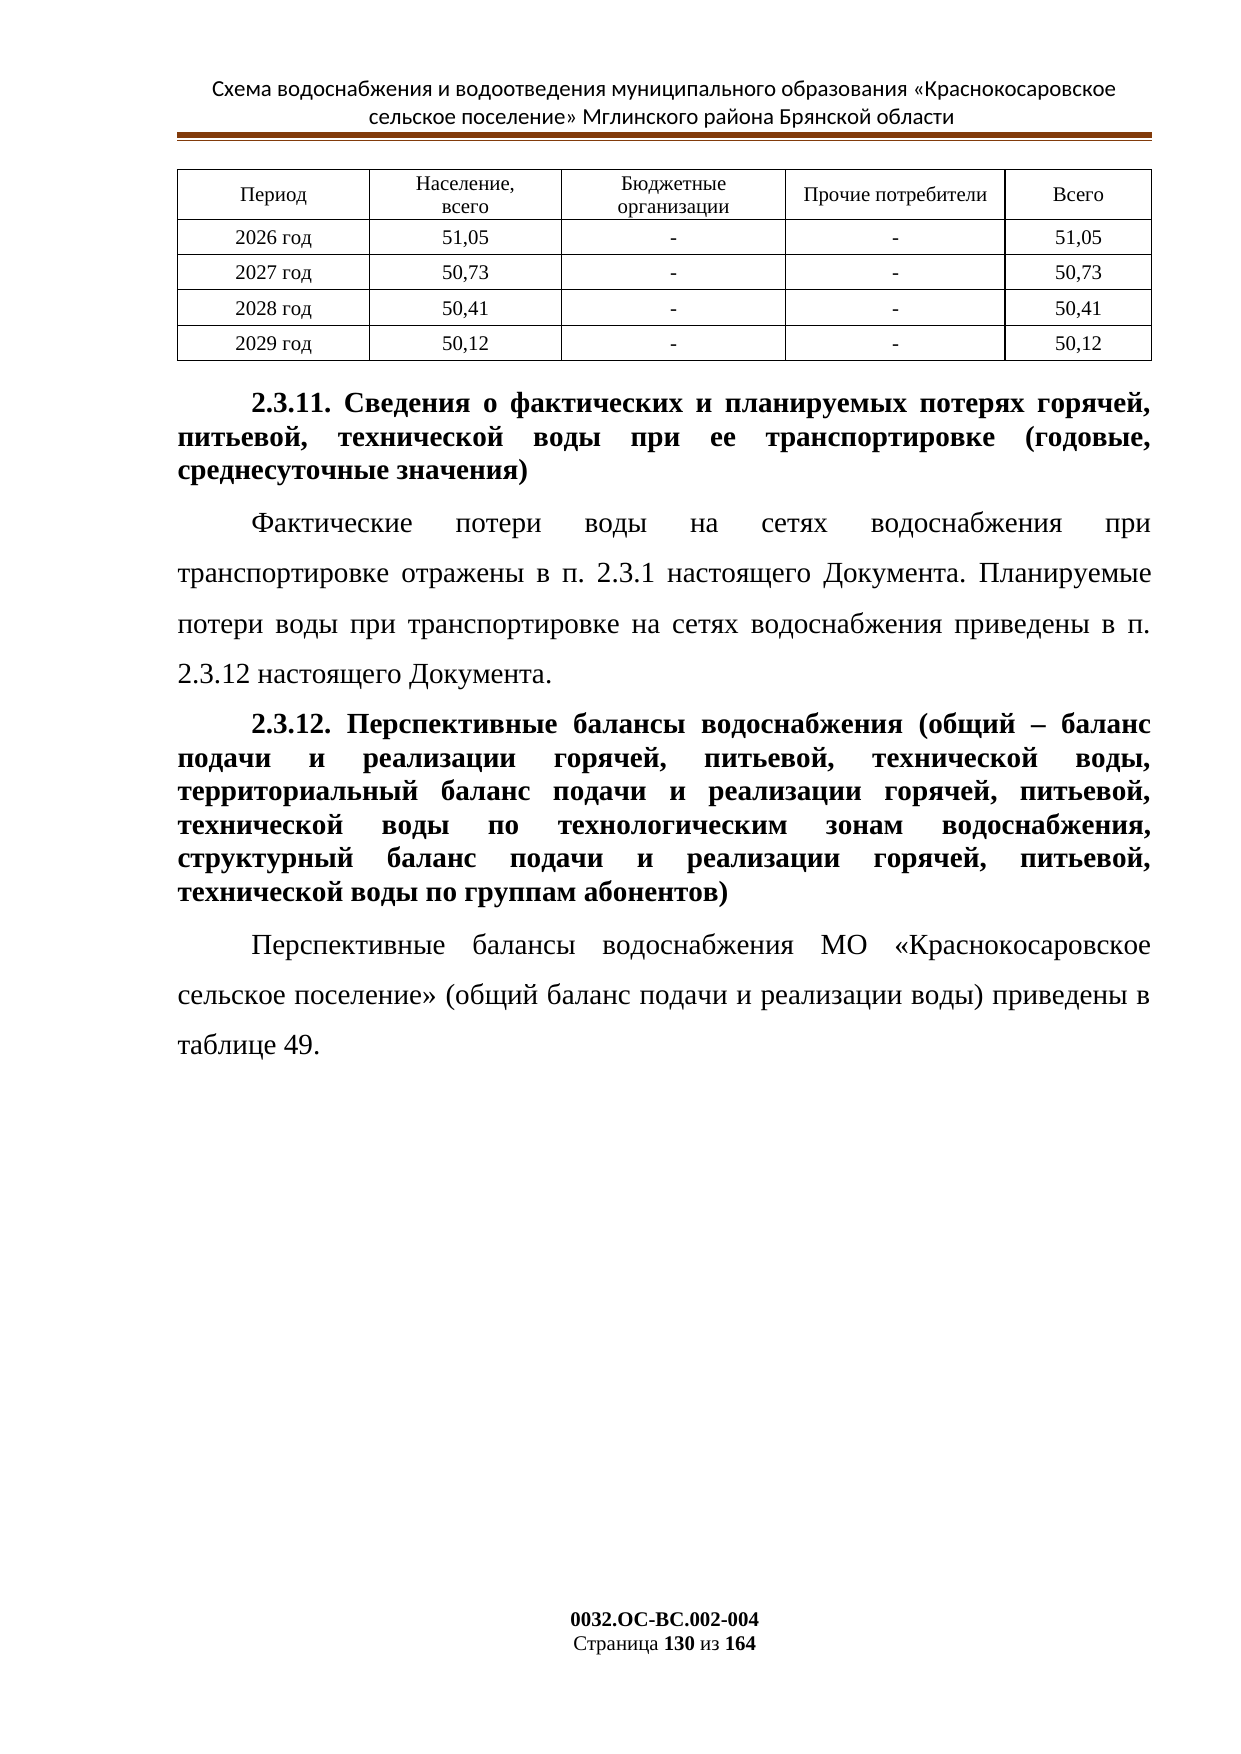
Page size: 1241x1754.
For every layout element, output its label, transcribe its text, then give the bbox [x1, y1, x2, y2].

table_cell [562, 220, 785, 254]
text Перспективные балансы водоснабжения МО «Краснокосаровское сельское поселение» (общий баланс подачи и реализации воды) приведены в таблице 49. [177, 927, 1152, 1061]
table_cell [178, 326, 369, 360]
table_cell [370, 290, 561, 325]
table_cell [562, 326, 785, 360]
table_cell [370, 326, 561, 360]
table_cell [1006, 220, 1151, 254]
text 2.3.11. Сведения о фактических и планируемых потерях горячей, питьевой, технической воды при ее транспортировке (годовые, среднесуточные значения) [177, 385, 1152, 486]
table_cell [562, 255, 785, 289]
text 2.3.12. Перспективные балансы водоснабжения (общий – баланс подачи и реализации горячей, питьевой, технической воды, территориальный баланс подачи и реализации горячей, питьевой, технической воды по технологическим зонам водоснабжения, структурный баланс подачи и реализации горячей, питьевой, технической воды по группам абонентов) [177, 706, 1152, 908]
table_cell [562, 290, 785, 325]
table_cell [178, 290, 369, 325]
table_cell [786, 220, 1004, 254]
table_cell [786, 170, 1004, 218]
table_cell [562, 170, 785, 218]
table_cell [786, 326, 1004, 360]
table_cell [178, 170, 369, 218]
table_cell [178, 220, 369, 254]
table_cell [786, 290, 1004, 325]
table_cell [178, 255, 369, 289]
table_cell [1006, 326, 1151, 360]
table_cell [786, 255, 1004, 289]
text Фактические потери воды на сетях водоснабжения при транспортировке отражены в п. 2.3.1 настоящего Документа. Планируемые потери воды при транспортировке на сетях водоснабжения приведены в п. 2.3.12 настоящего Документа. [177, 505, 1152, 689]
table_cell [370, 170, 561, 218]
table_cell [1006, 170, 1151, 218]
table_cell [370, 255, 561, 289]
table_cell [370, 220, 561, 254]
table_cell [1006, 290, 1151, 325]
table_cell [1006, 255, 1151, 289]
